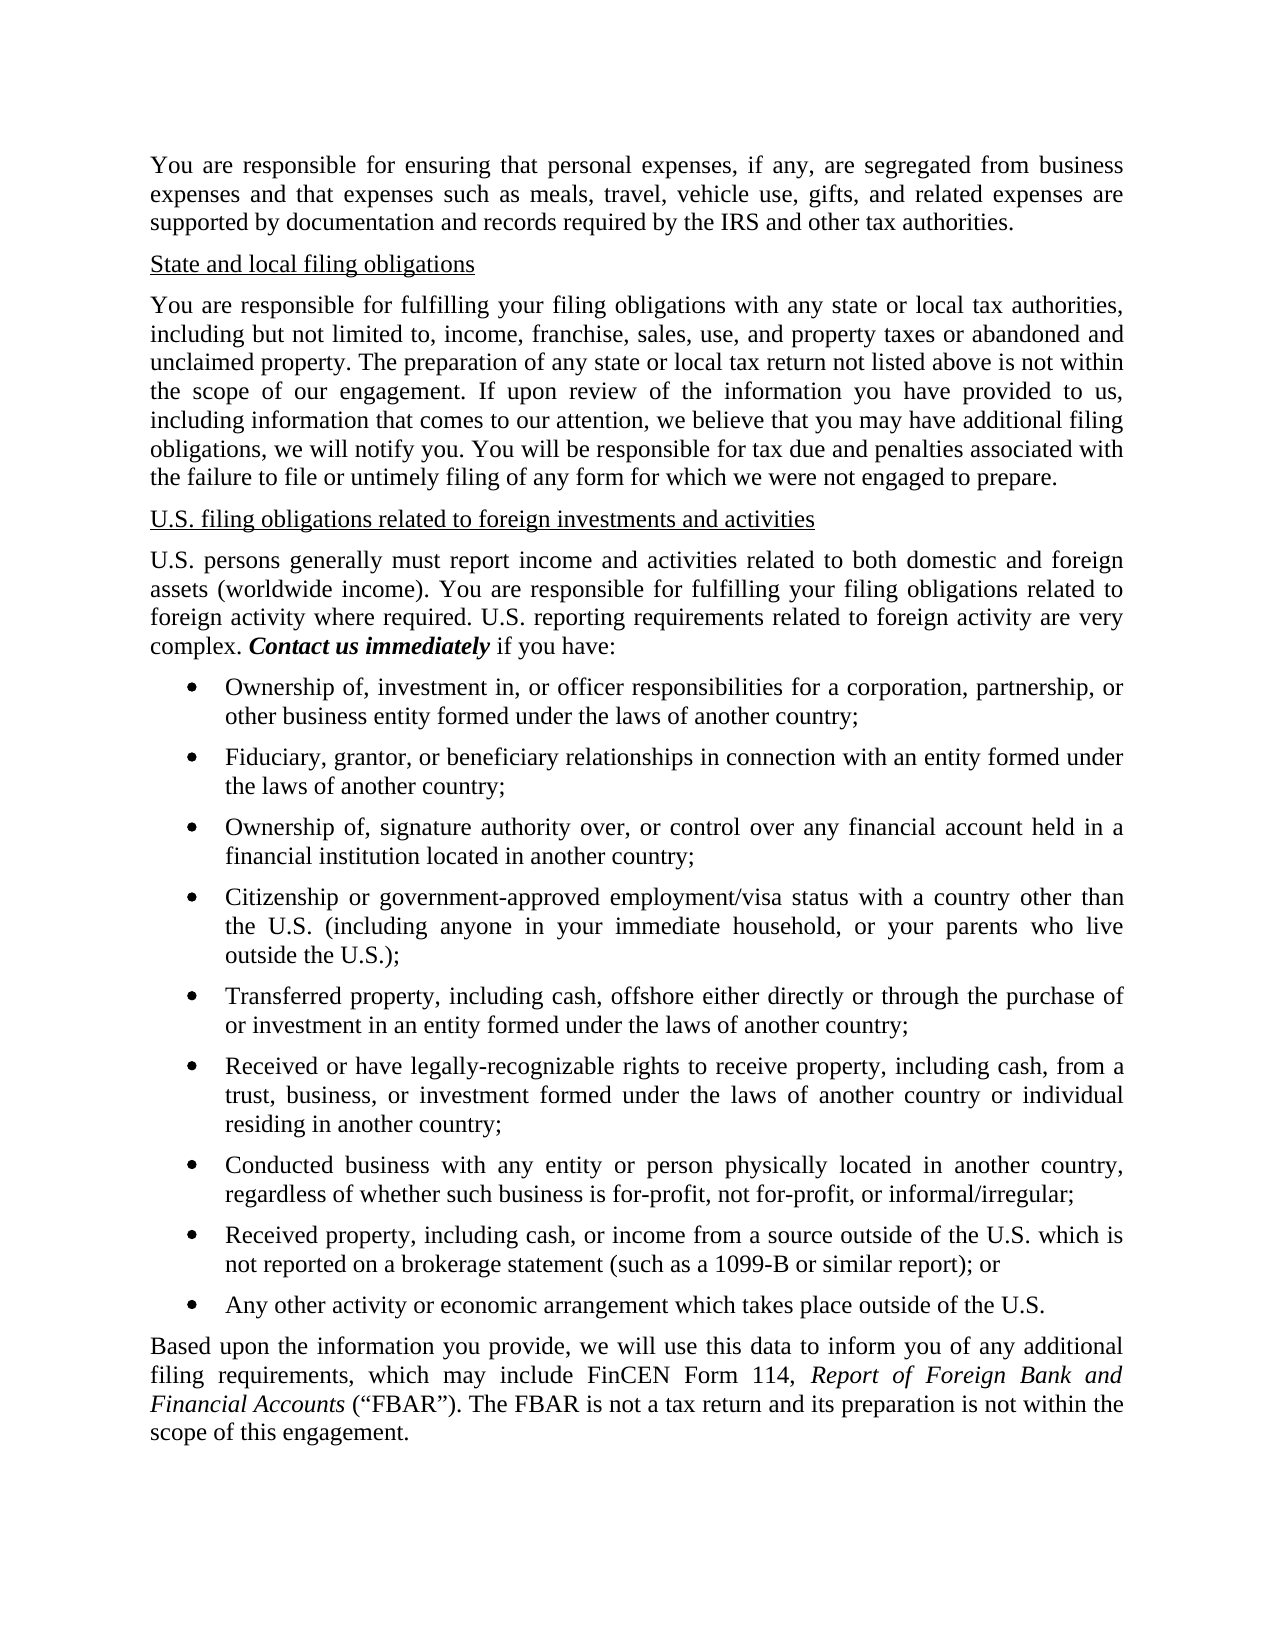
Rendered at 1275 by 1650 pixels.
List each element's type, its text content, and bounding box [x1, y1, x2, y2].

list Received property, including cash, or income from a source outside of the U.S. which is not reported on a brokerage statement (such as a 1099-B or similar report); or [187, 1220, 1125, 1277]
list Ownership of, signature authority over, or control over any financial account held in a financial institution located in another country; [187, 812, 1125, 870]
list Transferred property, including cash, offshore either directly or through the purchase of or investment in an entity formed under the laws of another country; [187, 981, 1125, 1039]
text U.S. persons generally must report income and activities related to both domestic and foreign assets (worldwide income). You are responsible for fulfilling your filing obligations related to foreign activity where required. U.S. reporting requirements related to foreign activity are very complex. Contact us immediately if you have: [150, 545, 1125, 660]
text U.S. filing obligations related to foreign investments and activities [150, 504, 1125, 532]
text State and local filing obligations [150, 249, 1125, 277]
list Citizenship or government-approved employment/visa status with a country other than the U.S. (including anyone in your immediate household, or your parents who live outside the U.S.); [187, 882, 1125, 969]
text Based upon the information you provide, we will use this data to inform you of any additional filing requirements, which may include FinCEN Form 114, Report of Foreign Bank and Financial Accounts (“FBAR”). The FBAR is not a tax return and its preparation is not within the scope of this engagement. [150, 1331, 1125, 1446]
list Any other activity or economic arrangement which takes place outside of the U.S. [187, 1290, 1125, 1319]
list Ownership of, investment in, or officer responsibilities for a corporation, partnership, or other business entity formed under the laws of another country; [187, 672, 1125, 730]
list Conducted business with any entity or person physically located in another country, regardless of whether such business is for-profit, not for-profit, or informal/irregular; [187, 1150, 1125, 1207]
list Fiduciary, grantor, or beneficiary relationships in connection with an entity formed under the laws of another country; [187, 742, 1125, 800]
list Received or have legally-recognizable rights to receive property, including cash, from a trust, business, or investment formed under the laws of another country or individual residing in another country; [187, 1051, 1125, 1137]
text You are responsible for fulfilling your filing obligations with any state or local tax authorities, including but not limited to, income, franchise, sales, use, and property taxes or abandoned and unclaimed property. The preparation of any state or local tax return not listed above is not within the scope of our engagement. If upon review of the information you have provided to us, including information that comes to our attention, we believe that you may have additional filing obligations, we will notify you. You will be responsible for tax due and penalties associated with the failure to file or untimely filing of any form for which we were not engaged to prepare. [150, 290, 1125, 491]
text You are responsible for ensuring that personal expenses, if any, are segregated from business expenses and that expenses such as meals, travel, vehicle use, gifts, and related expenses are supported by documentation and records required by the IRS and other tax authorities. [150, 150, 1125, 236]
